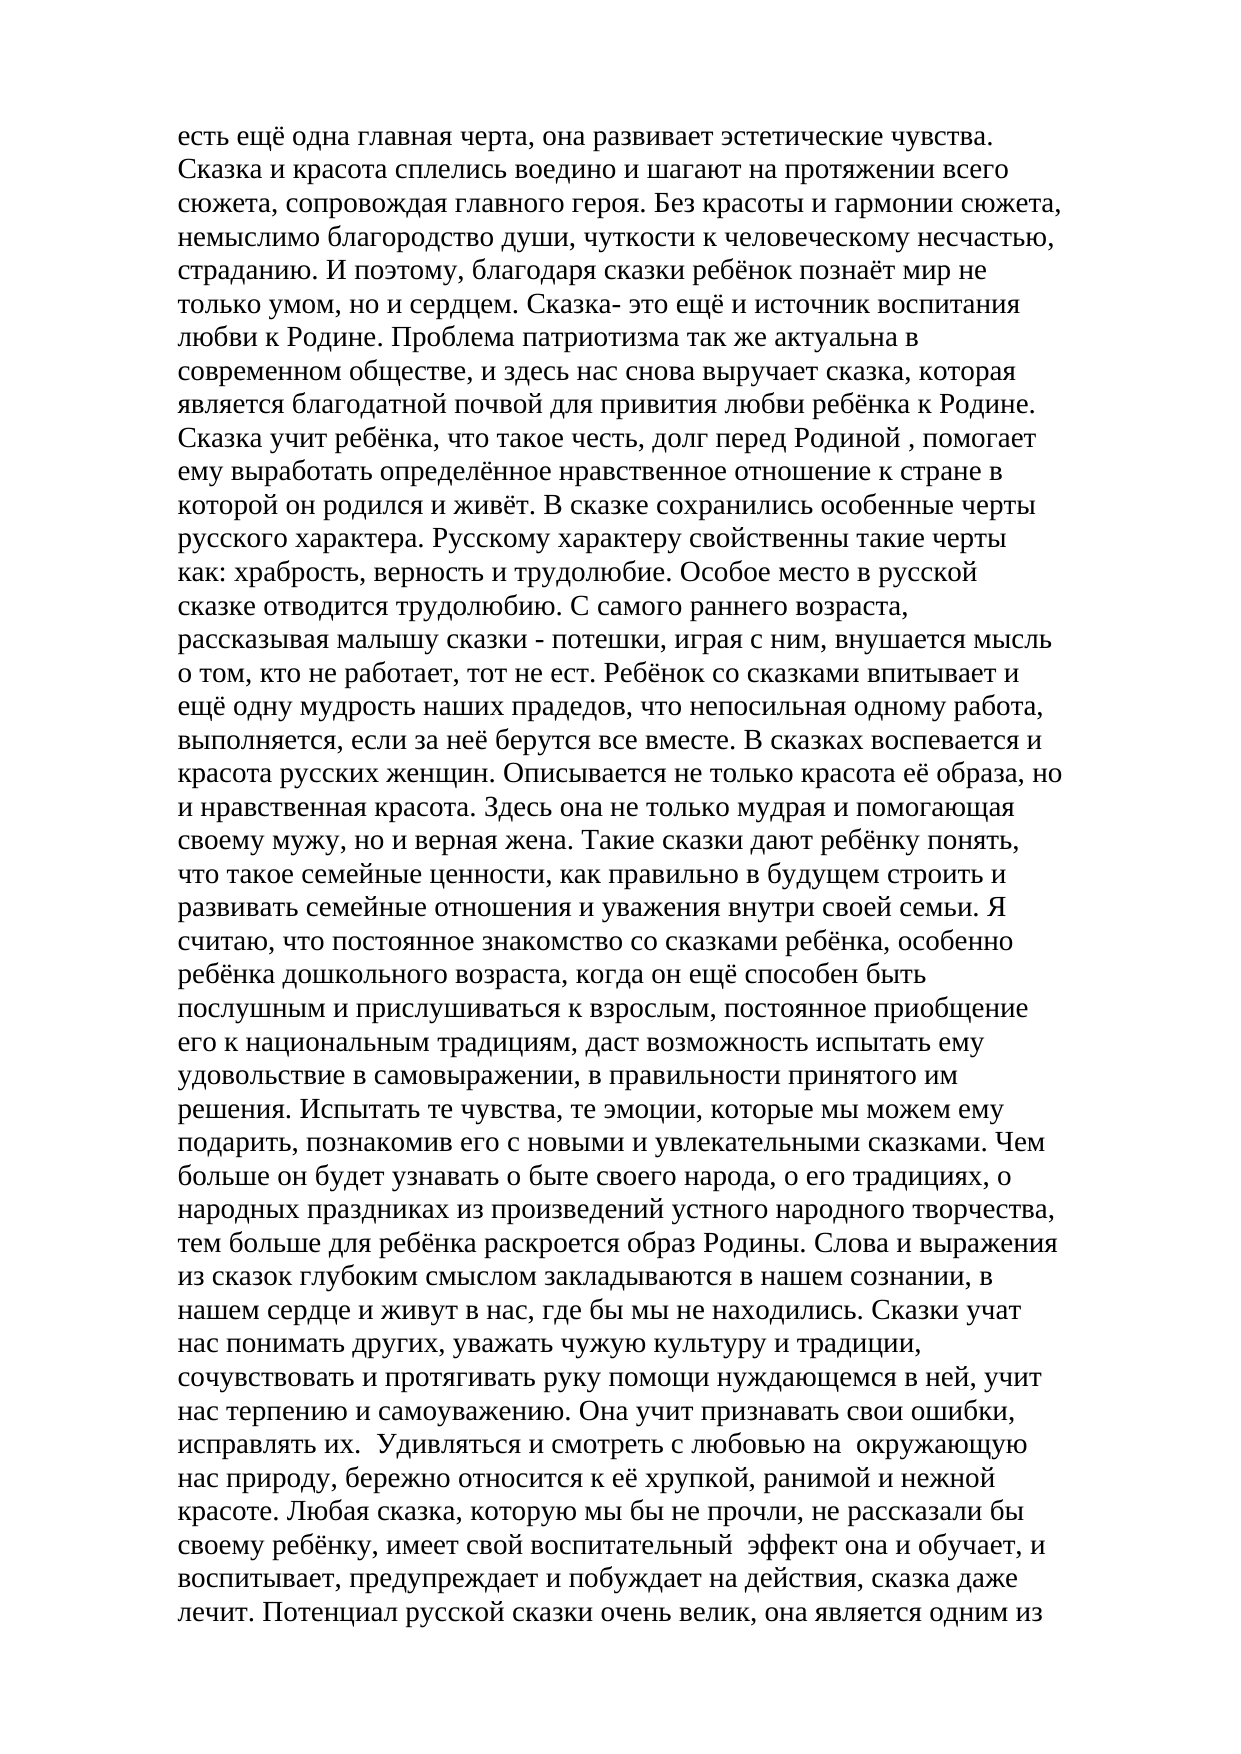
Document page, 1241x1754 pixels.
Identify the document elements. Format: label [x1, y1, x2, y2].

text [177, 118, 1063, 1627]
